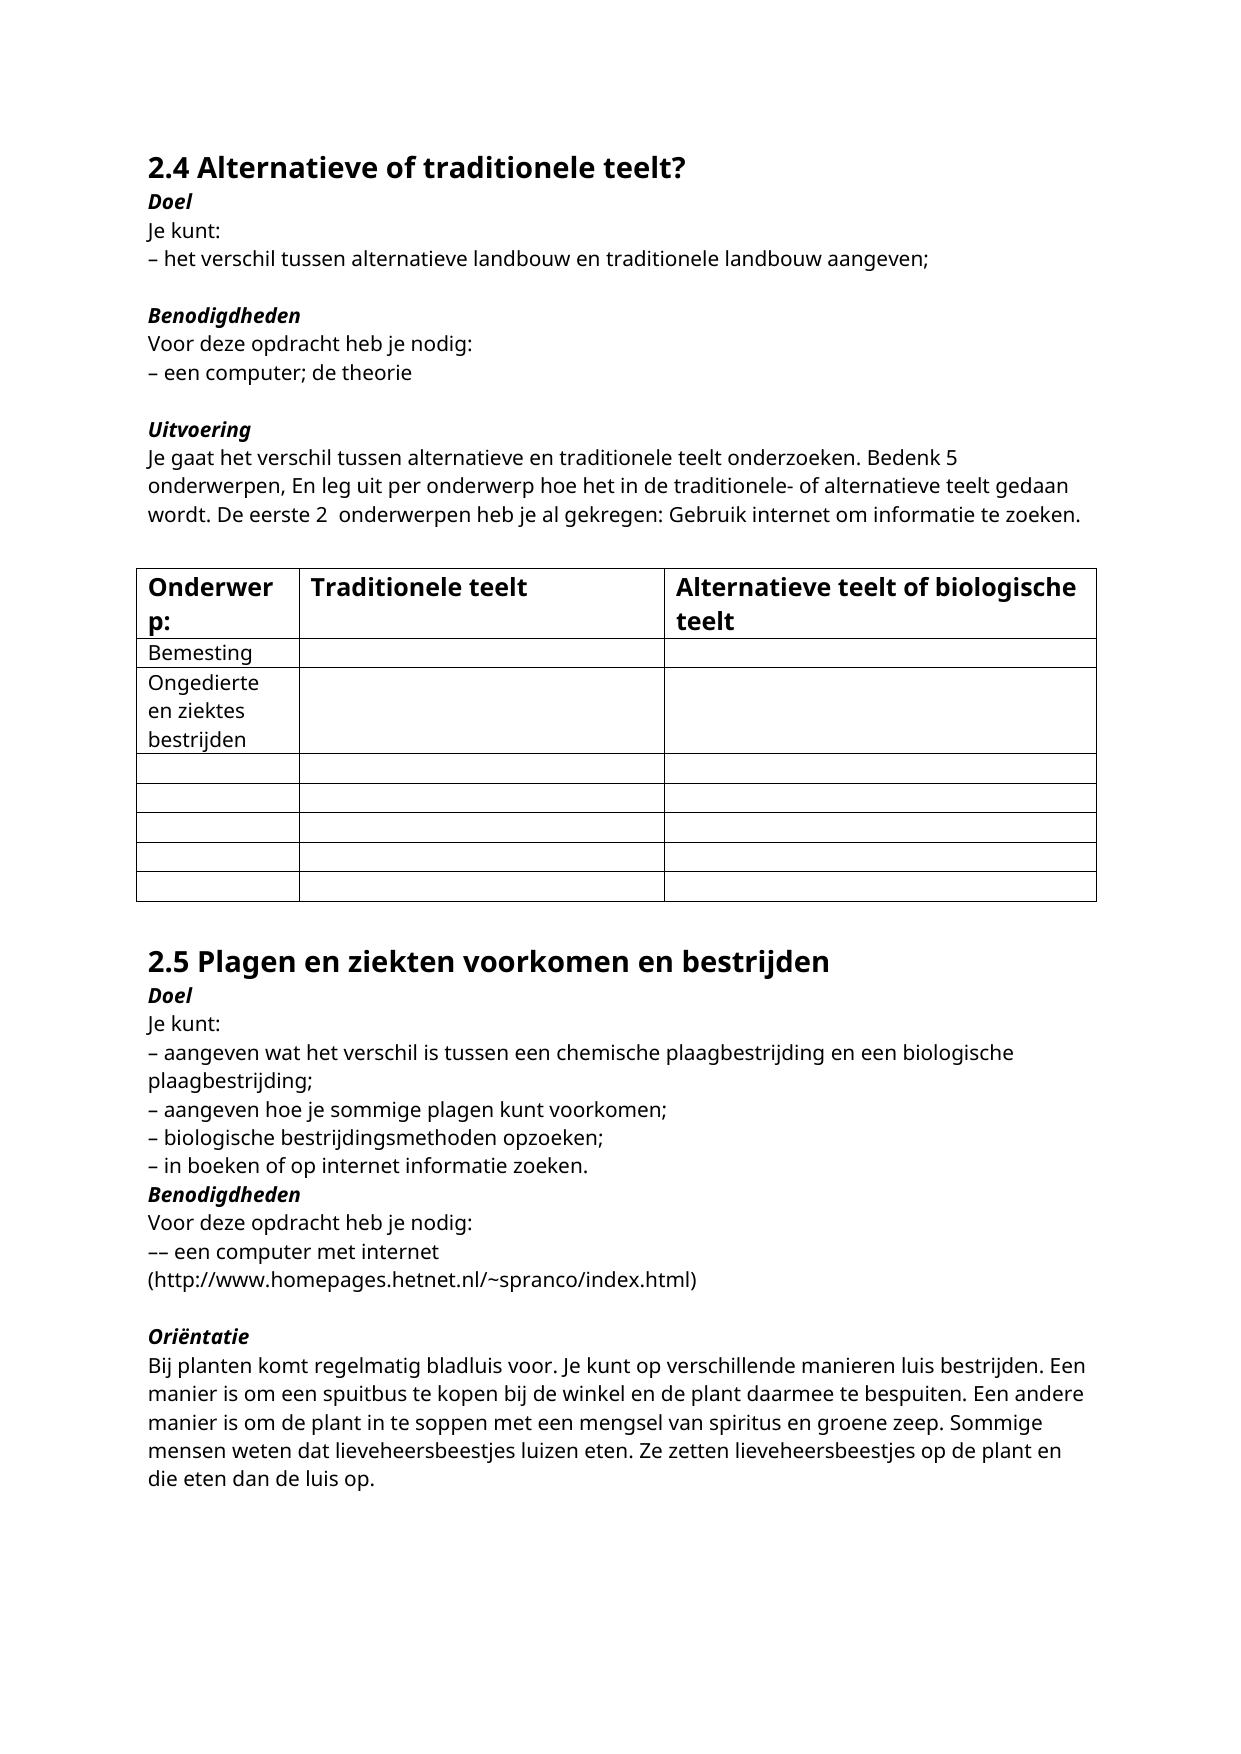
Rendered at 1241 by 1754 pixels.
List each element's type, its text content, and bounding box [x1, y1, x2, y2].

text Voor deze opdracht heb je nodig: [148, 329, 1093, 358]
table_header Onderwerp: [137, 569, 299, 637]
text – aangeven wat het verschil is tussen een chemische plaagbestrijding en een biologische plaagbestrijding; [148, 1038, 1093, 1095]
text Je kunt: [148, 216, 1093, 244]
table_cell [300, 872, 664, 901]
text 2.4 Alternatieve of traditionele teelt? [148, 148, 1093, 187]
table_cell [300, 639, 664, 667]
text Doel [148, 981, 1093, 1009]
table_cell [665, 668, 1096, 753]
table_cell [300, 813, 664, 842]
table_cell [665, 784, 1096, 812]
text Benodigdheden [148, 301, 1093, 329]
text Bij planten komt regelmatig bladluis voor. Je kunt op verschillende manieren luis bestrijden. Een manier is om een spuitbus te kopen bij de winkel en de plant daarmee te bespuiten. Een andere manier is om de plant in te soppen met een mengsel van spiritus en groene zeep. Sommige mensen weten dat lieveheersbeestjes luizen eten. Ze zetten lieveheersbeestjes op de plant en die eten dan de luis op. [148, 1351, 1093, 1493]
table_header Alternatieve teelt of biologische teelt [665, 569, 1096, 637]
text Je gaat het verschil tussen alternatieve en traditionele teelt onderzoeken. Bedenk 5 onderwerpen, En leg uit per onderwerp hoe het in de traditionele- of alternatieve teelt gedaan wordt. De eerste 2 onderwerpen heb je al gekregen: Gebruik internet om informatie te zoeken. [148, 443, 1093, 528]
table_header Traditionele teelt [300, 569, 664, 637]
text (http://www.homepages.hetnet.nl/~spranco/index.html) [148, 1265, 1093, 1294]
table_cell [665, 813, 1096, 842]
table_cell [300, 668, 664, 753]
text Doel [148, 187, 1093, 216]
text Je kunt: [148, 1009, 1093, 1038]
text – biologische bestrijdingsmethoden opzoeken; [148, 1123, 1093, 1152]
table_cell Ongedierte en ziektes bestrijden [137, 668, 299, 753]
text Benodigdheden [148, 1180, 1093, 1208]
text – in boeken of op internet informatie zoeken. [148, 1152, 1093, 1180]
table_cell [137, 872, 299, 901]
table_cell Bemesting [137, 639, 299, 667]
table_cell [137, 754, 299, 783]
table_cell [300, 784, 664, 812]
text – aangeven hoe je sommige plagen kunt voorkomen; [148, 1095, 1093, 1123]
text Voor deze opdracht heb je nodig: [148, 1208, 1093, 1237]
text 2.5 Plagen en ziekten voorkomen en bestrijden [148, 941, 1093, 981]
text Oriëntatie [148, 1322, 1093, 1351]
text – een computer; de theorie [148, 358, 1093, 386]
text – het verschil tussen alternatieve landbouw en traditionele landbouw aangeven; [148, 244, 1093, 273]
text Uitvoering [148, 415, 1093, 443]
table_cell [665, 872, 1096, 901]
table_cell [665, 754, 1096, 783]
table_cell [665, 639, 1096, 667]
table_cell [665, 843, 1096, 871]
table_cell [137, 813, 299, 842]
table_cell [300, 754, 664, 783]
table_cell [300, 843, 664, 871]
table_cell [137, 784, 299, 812]
text –– een computer met internet [148, 1237, 1093, 1265]
table_cell [137, 843, 299, 871]
